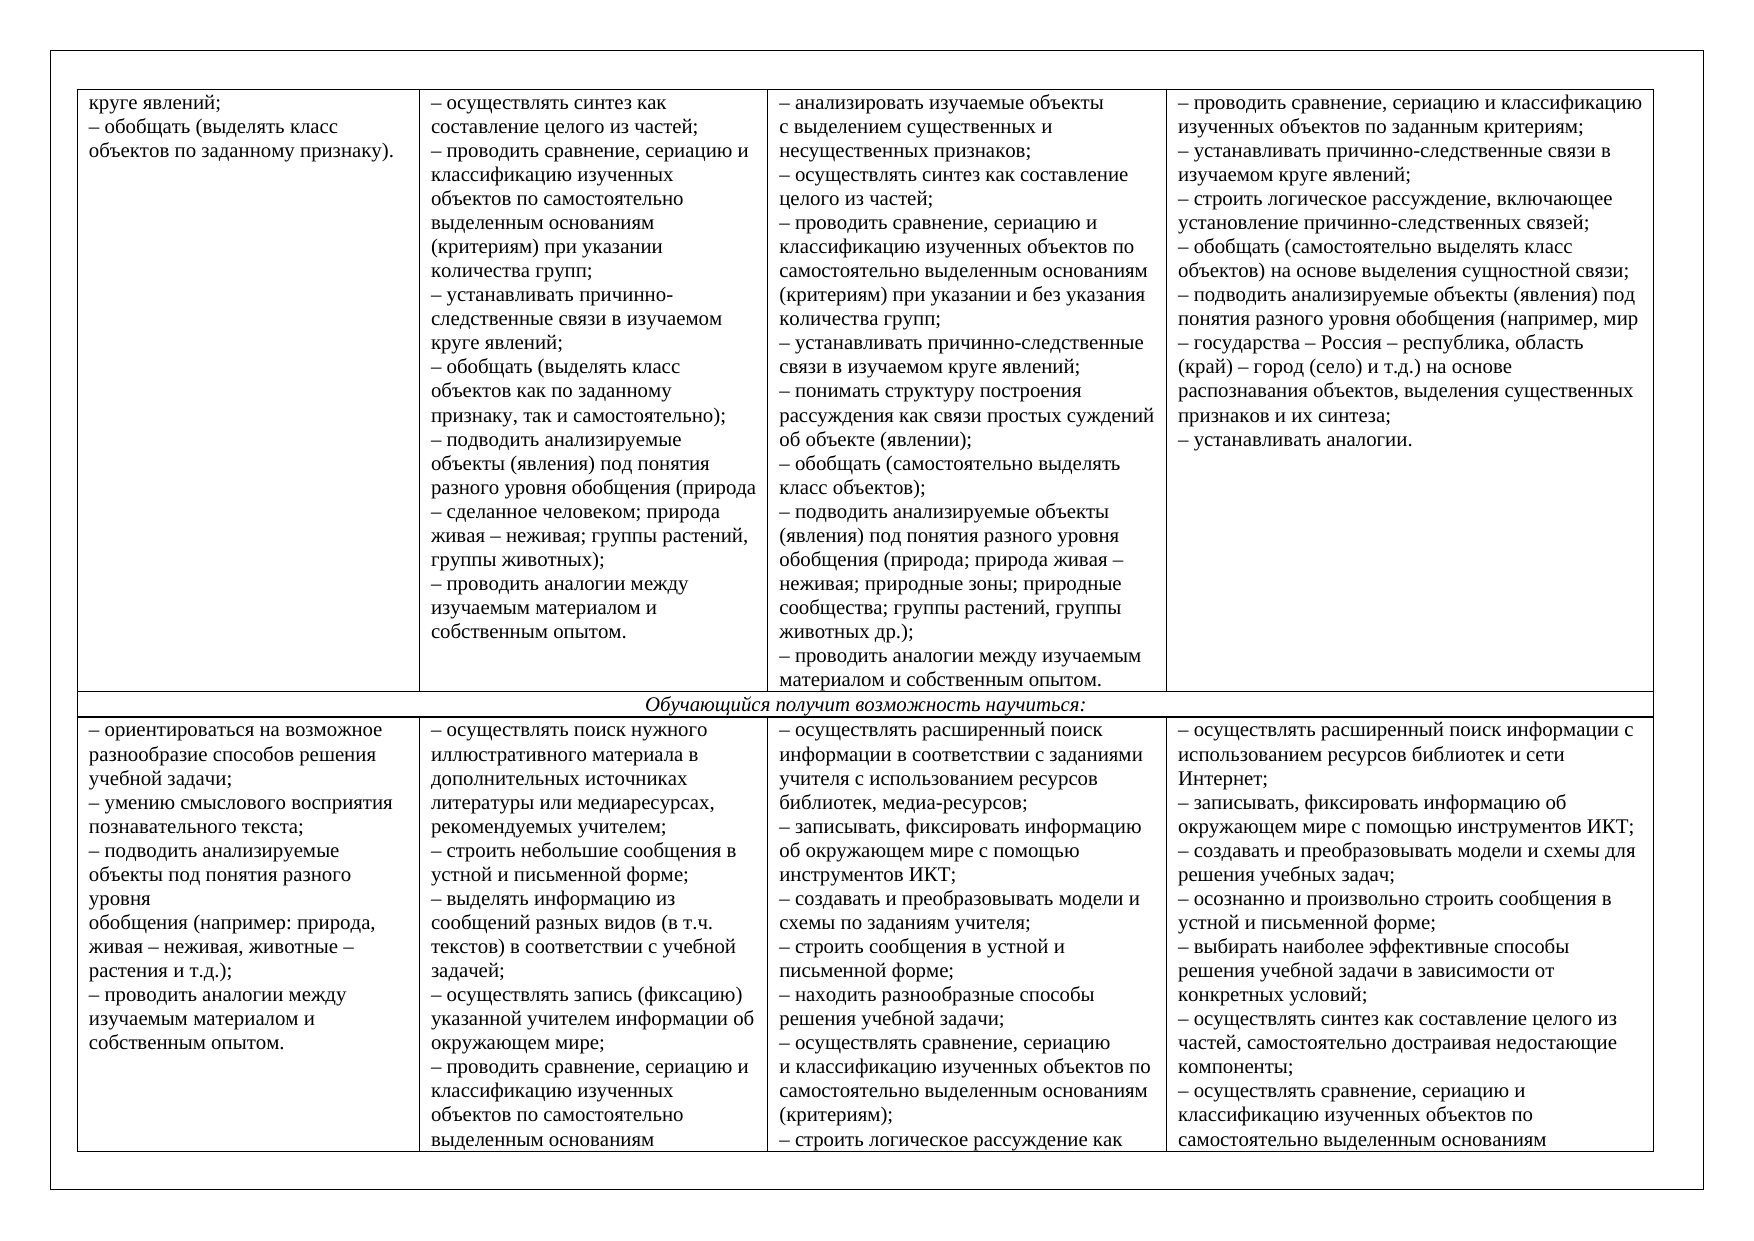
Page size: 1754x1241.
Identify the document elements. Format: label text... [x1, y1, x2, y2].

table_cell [420, 718, 767, 1151]
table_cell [1167, 718, 1653, 1151]
table_cell Обучающийся получит возможность научиться: [78, 692, 1653, 716]
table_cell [768, 90, 1166, 691]
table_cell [420, 90, 767, 691]
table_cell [1167, 90, 1653, 691]
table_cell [78, 90, 419, 691]
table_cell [78, 718, 419, 1151]
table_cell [768, 718, 1166, 1151]
